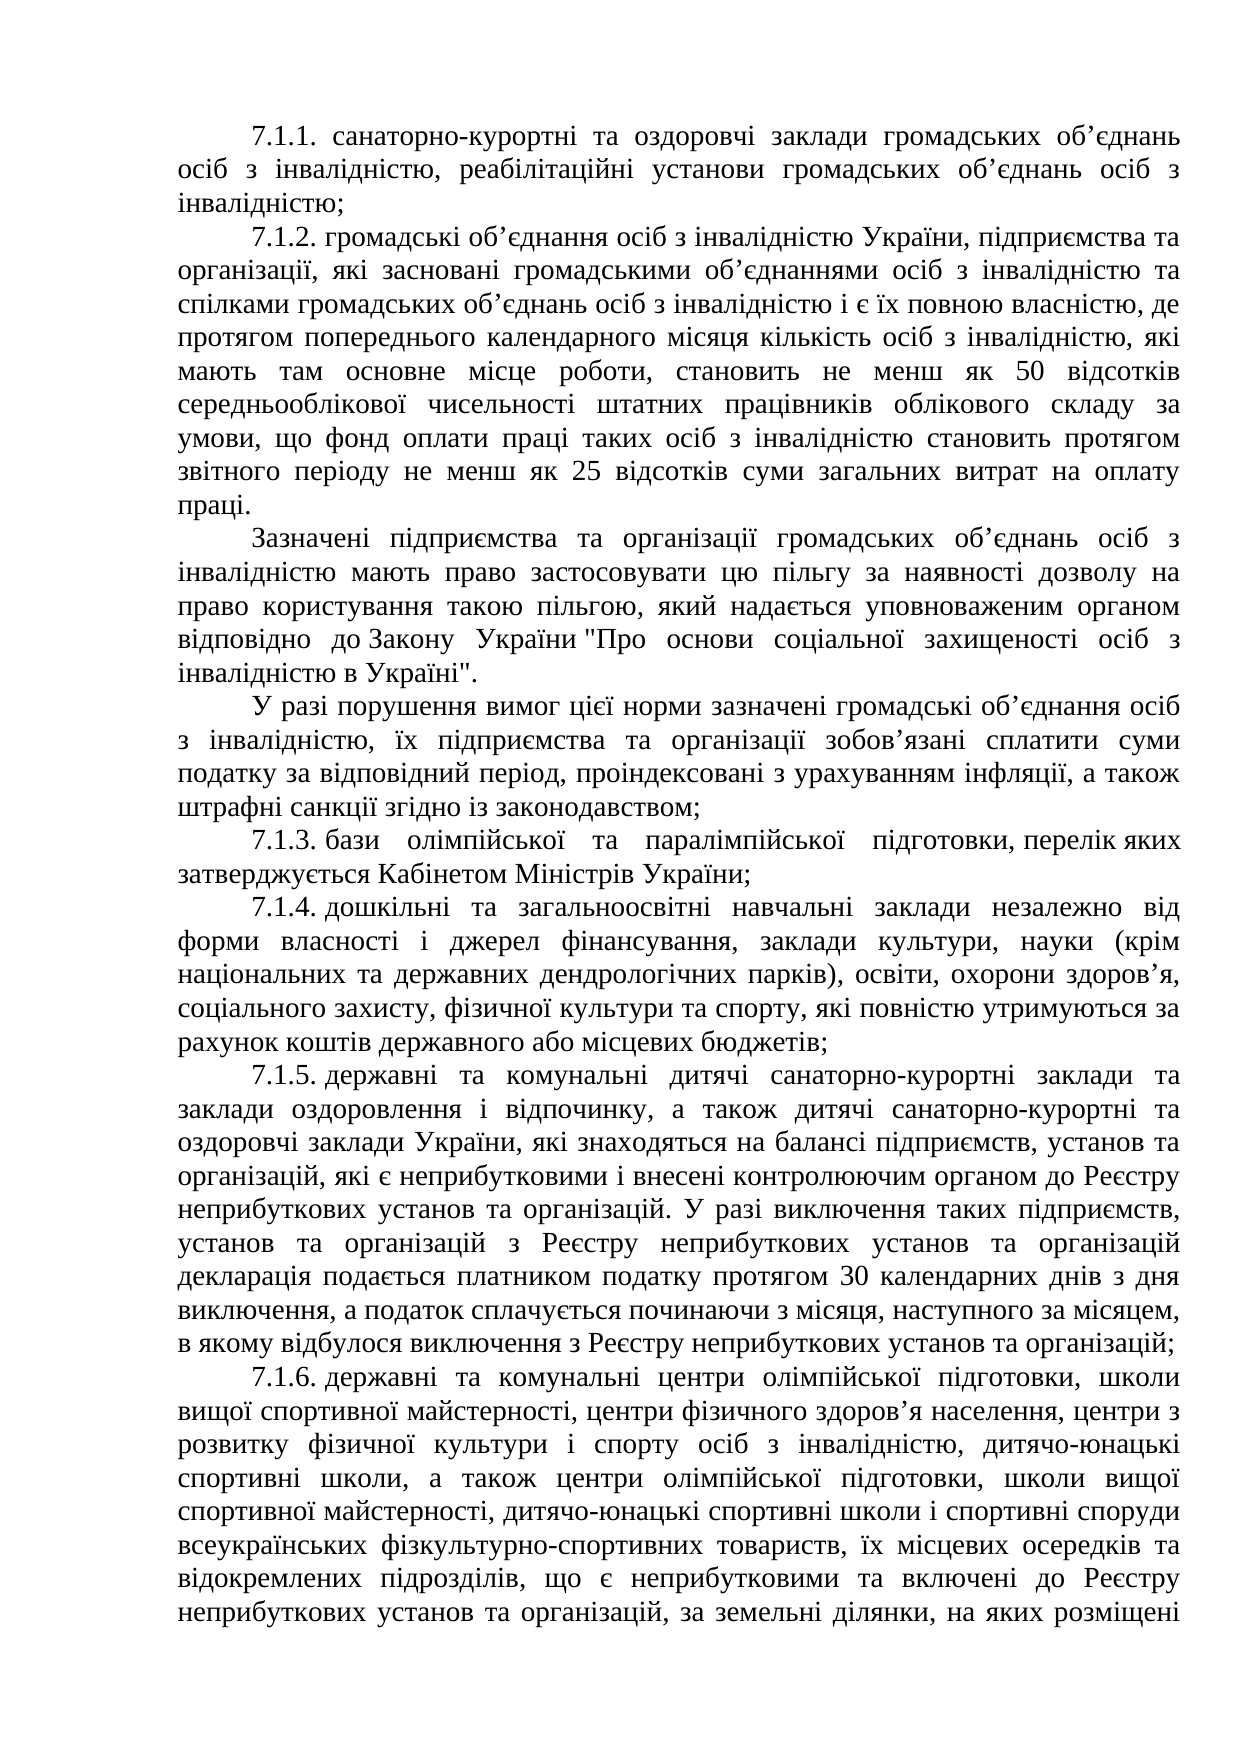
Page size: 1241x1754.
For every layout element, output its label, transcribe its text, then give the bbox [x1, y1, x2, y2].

text 7.1.1. санаторно-курортні та оздоровчі заклади громадських об’єднань осіб з інвалідністю, реабілітаційні установи громадських об’єднань осіб з інвалідністю; [177, 118, 1181, 219]
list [177, 1359, 1181, 1627]
text Зазначені підприємства та організації громадських об’єднань осіб з інвалідністю мають право застосовувати цю пільгу за наявності дозволу на право користування такою пільгою, який надається уповноваженим органом відповідно до Закону України "Про основи соціальної захищеності осіб з інвалідністю в Україні". [177, 521, 1181, 688]
list бази олімпійської та паралімпійської підготовки, перелік яких затверджується Кабінетом Міністрів України; [177, 822, 1181, 889]
text 7.1.2. громадські об’єднання осіб з інвалідністю України, підприємства та організації, які засновані громадськими об’єднаннями осіб з інвалідністю та спілками громадських об’єднань осіб з інвалідністю і є їх повною власністю, де протягом попереднього календарного місяця кількість осіб з інвалідністю, які мають там основне місце роботи, становить не менш як 50 відсотків середньооблікової чисельності штатних працівників облікового складу за умови, що фонд оплати праці таких осіб з інвалідністю становить протягом звітного періоду не менш як 25 відсотків суми загальних витрат на оплату праці. [177, 219, 1181, 521]
list державні та комунальні дитячі санаторно-курортні заклади та заклади оздоровлення і відпочинку, а також дитячі санаторно-курортні та оздоровчі заклади України, які знаходяться на балансі підприємств, установ та організацій, які є неприбутковими і внесені контролюючим органом до Реєстру неприбуткових установ та організацій. У разі виключення таких підприємств, установ та організацій з Реєстру неприбуткових установ та організацій декларація подається платником податку протягом 30 календарних днів з дня виключення, а податок сплачується починаючи з місяця, наступного за місяцем, в якому відбулося виключення з Реєстру неприбуткових установ та організацій; [177, 1057, 1181, 1359]
list дошкільні та загальноосвітні навчальні заклади незалежно від форми власності і джерел фінансування, заклади культури, науки (крім національних та державних дендрологічних парків), освіти, охорони здоров’я, соціального захисту, фізичної культури та спорту, які повністю утримуються за рахунок коштів державного або місцевих бюджетів; [177, 889, 1181, 1057]
text У разі порушення вимог цієї норми зазначені громадські об’єднання осіб з інвалідністю, їх підприємства та організації зобов’язані сплатити суми податку за відповідний період, проіндексовані з урахуванням інфляції, а також штрафні санкції згідно із законодавством; [177, 688, 1181, 822]
